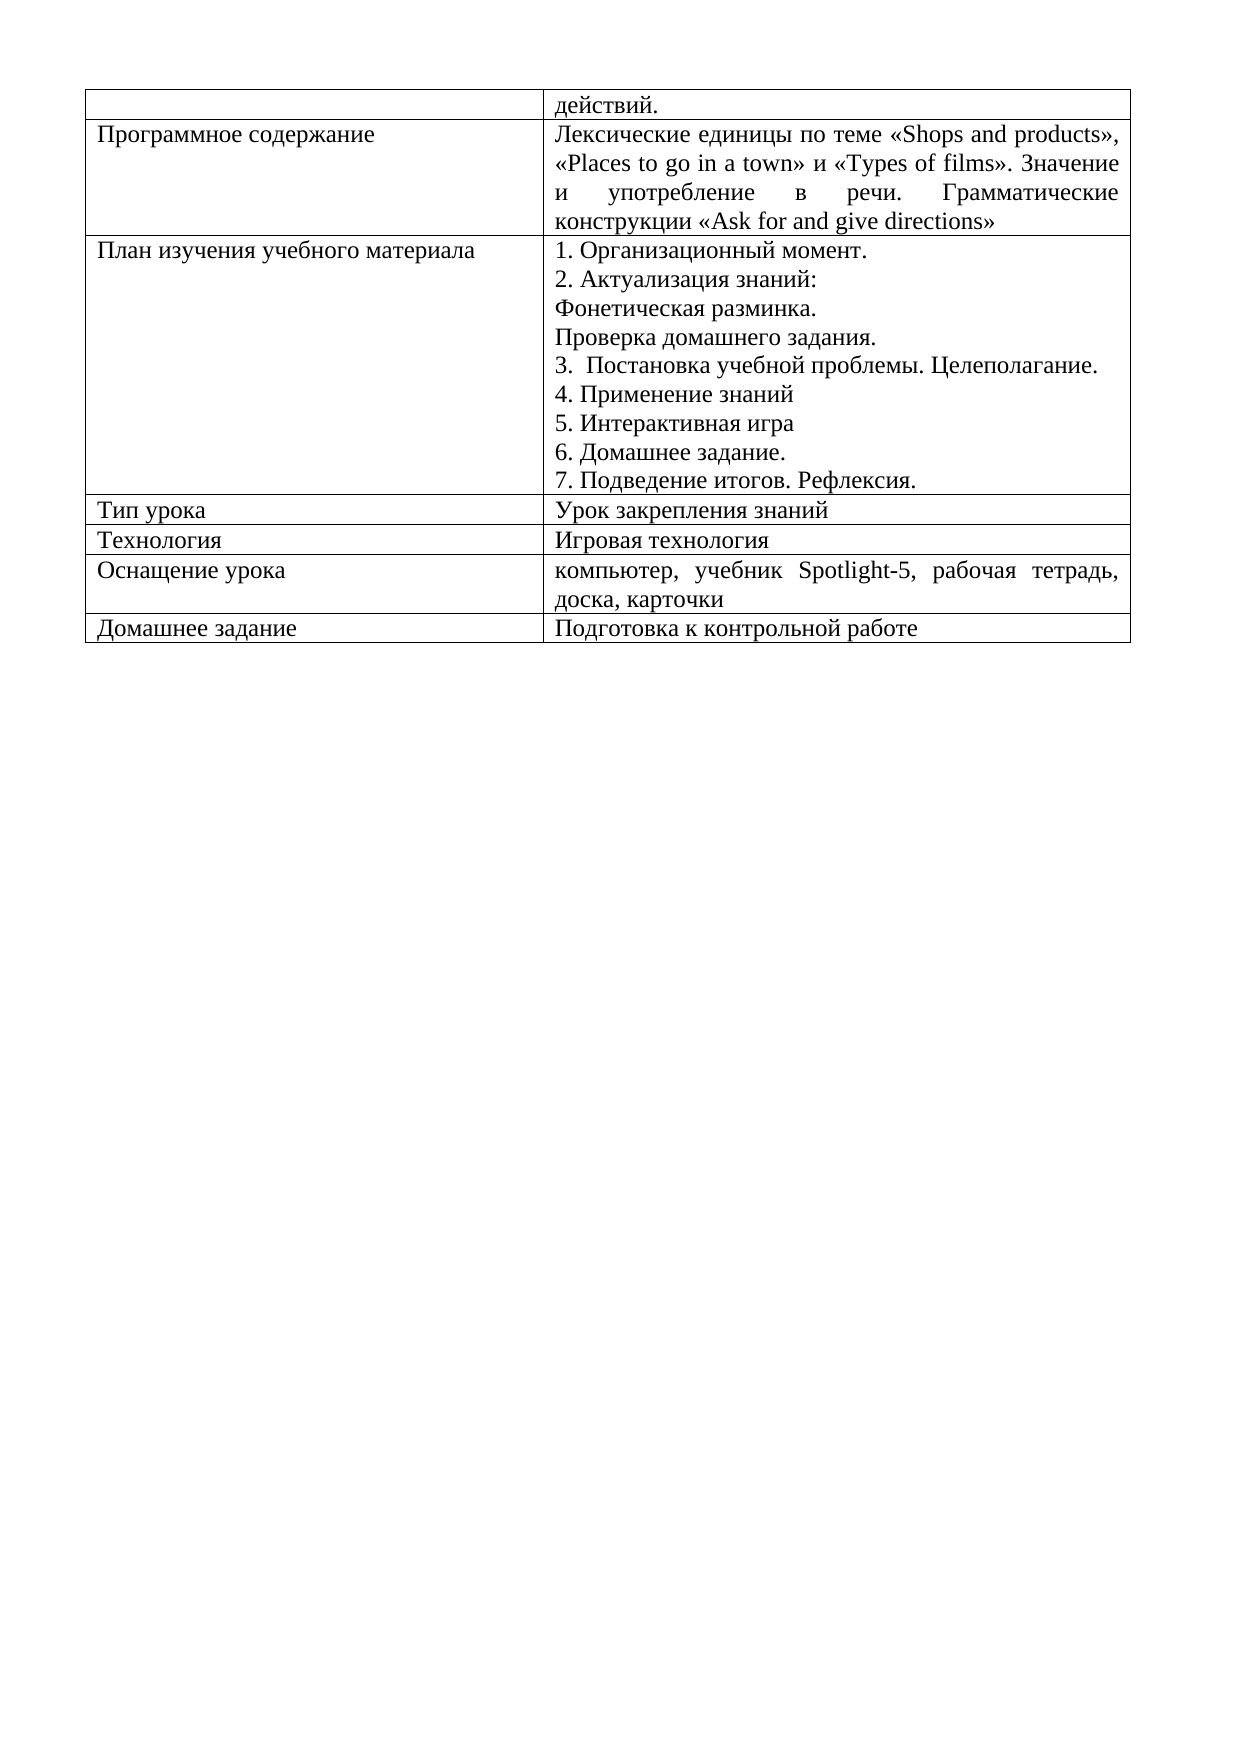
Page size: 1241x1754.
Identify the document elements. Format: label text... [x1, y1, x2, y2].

table_cell Подготовка к контрольной работе [544, 614, 1130, 642]
table_cell Лексические единицы по теме «Shops and products», «Places to go in a town» и «Types of films». Значение и употребление в речи. Грамматические конструкции «Ask for and give directions» [544, 120, 1130, 234]
table_cell Домашнее задание [86, 614, 543, 642]
table_cell Урок закрепления знаний [544, 495, 1130, 524]
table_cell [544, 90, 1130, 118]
table_cell 1. Организационный момент. 2. Актуализация знаний: Фонетическая разминка. Проверка домашнего задания. 3. Постановка учебной проблемы. Целеполагание. 4. Применение знаний 5. Интерактивная игра 6. Домашнее задание. 7. Подведение итогов. Рефлексия. [544, 236, 1130, 494]
table_cell Технология [86, 525, 543, 554]
table_cell Тип урока [86, 495, 543, 524]
table_cell План изучения учебного материала [86, 236, 543, 494]
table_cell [86, 90, 543, 118]
table_cell Оснащение урока [86, 555, 543, 612]
table_cell Игровая технология [544, 525, 1130, 554]
table_cell компьютер, учебник Spotlight-5, рабочая тетрадь, доска, карточки [544, 555, 1130, 612]
table_cell Программное содержание [86, 120, 543, 234]
